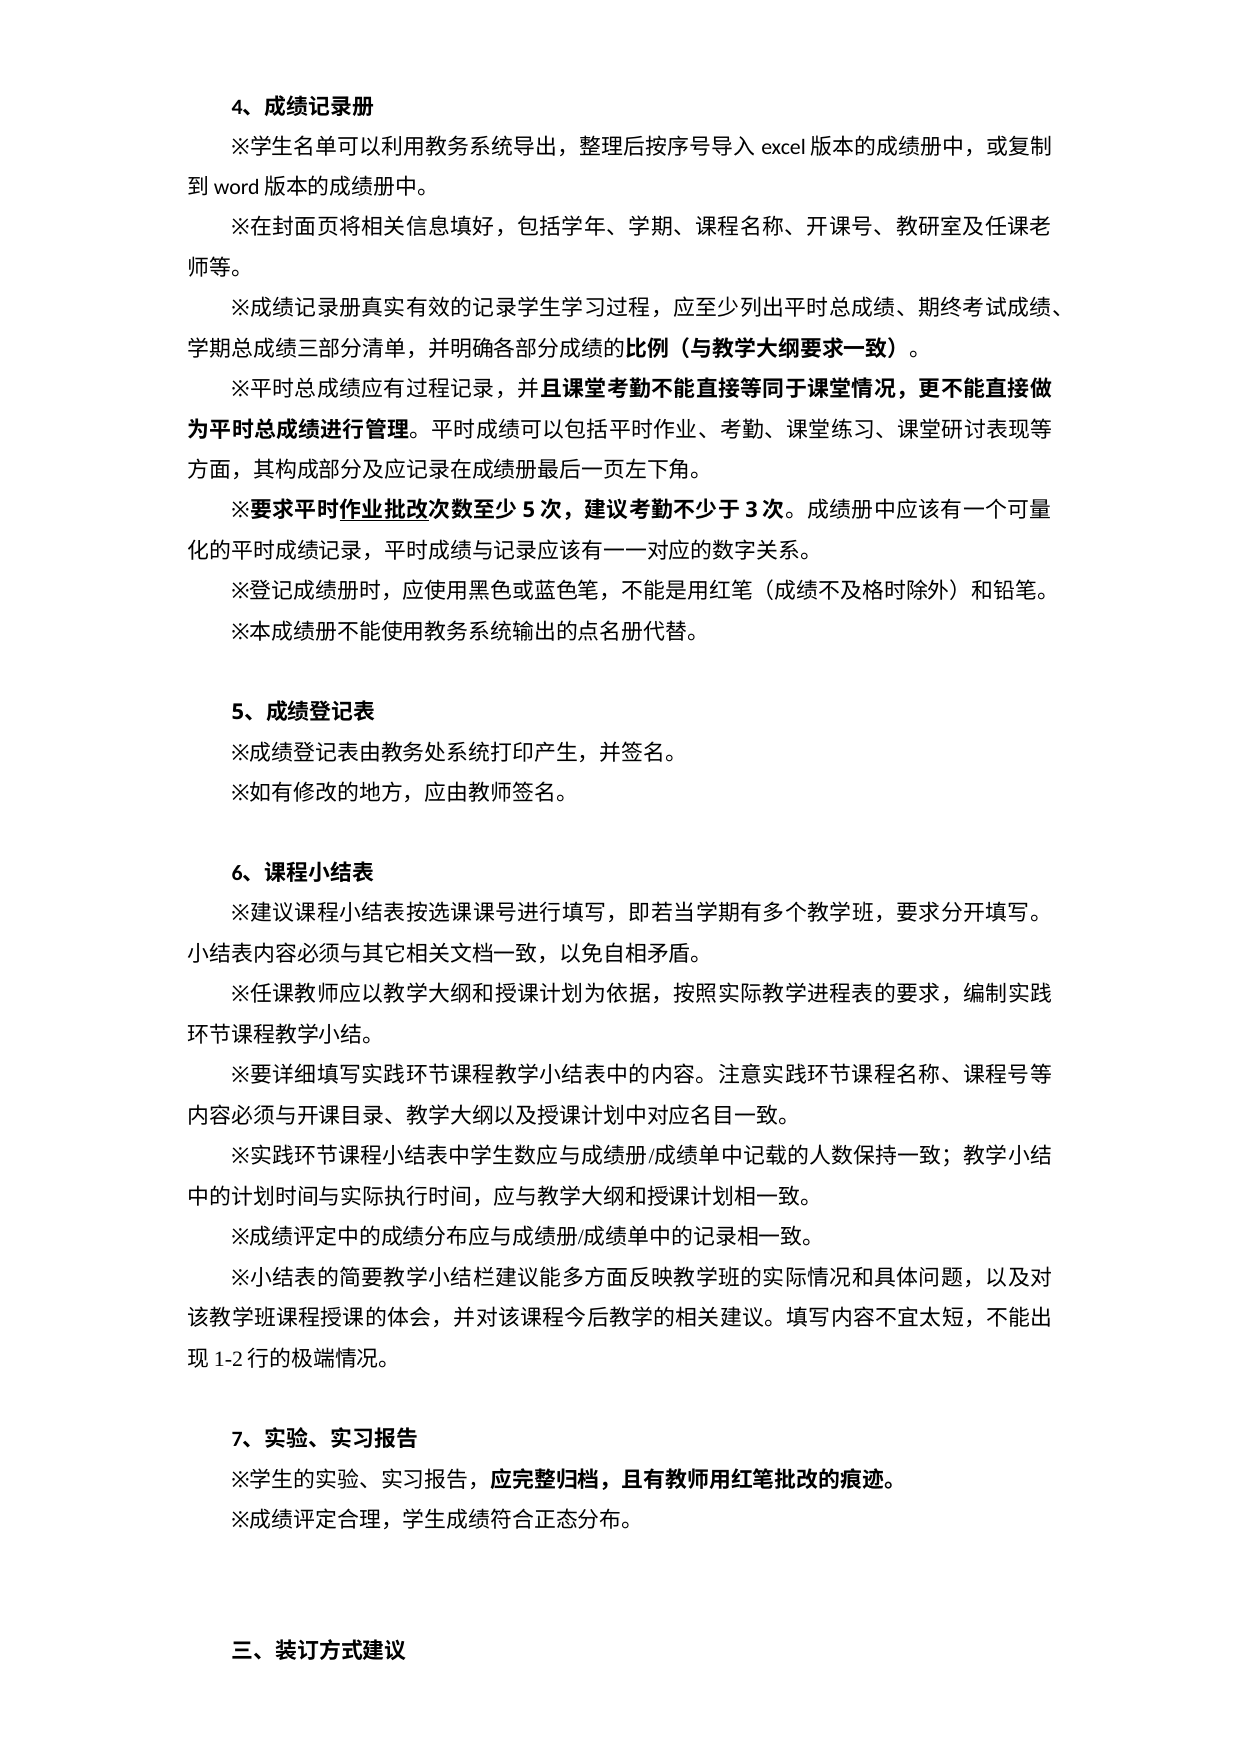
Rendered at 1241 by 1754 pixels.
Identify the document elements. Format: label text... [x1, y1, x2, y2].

text ※登记成绩册时，应使用黑色或蓝色笔，不能是用红笔（成绩不及格时除外）和铅笔。 [187, 573, 1053, 606]
text ※实践环节课程小结表中学生数应与成绩册/成绩单中记载的人数保持一致；教学小结中的计划时间与实际执行时间，应与教学大纲和授课计划相一致。 [187, 1138, 1053, 1211]
text ※在封面页将相关信息填好，包括学年、学期、课程名称、开课号、教研室及任课老师等。 [187, 208, 1053, 282]
text 三、装订方式建议 [187, 1633, 1053, 1666]
text ※如有修改的地方，应由教师签名。 [187, 775, 1053, 807]
text ※要求平时作业批改次数至少5次，建议考勤不少于3次。成绩册中应该有一个可量化的平时成绩记录，平时成绩与记录应该有一一对应的数字关系。 [187, 492, 1053, 565]
text ※平时总成绩应有过程记录，并且课堂考勤不能直接等同于课堂情况，更不能直接做为平时总成绩进行管理。平时成绩可以包括平时作业、考勤、课堂练习、课堂研讨表现等方面，其构成部分及应记录在成绩册最后一页左下角。 [187, 371, 1053, 484]
text ※小结表的简要教学小结栏建议能多方面反映教学班的实际情况和具体问题，以及对该教学班课程授课的体会，并对该课程今后教学的相关建议。填写内容不宜太短，不能出现1-2行的极端情况。 [187, 1259, 1053, 1373]
text 4、成绩记录册 [187, 89, 1053, 121]
text 7、实验、实习报告 [187, 1421, 1053, 1453]
text ※任课教师应以教学大纲和授课计划为依据，按照实际教学进程表的要求，编制实践环节课程教学小结。 [187, 976, 1053, 1049]
text ※成绩评定合理，学生成绩符合正态分布。 [187, 1502, 1053, 1534]
text ※学生名单可以利用教务系统导出，整理后按序号导入excel版本的成绩册中，或复制到word版本的成绩册中。 [187, 129, 1053, 201]
text 5、成绩登记表 [187, 694, 1053, 726]
text ※学生的实验、实习报告，应完整归档，且有教师用红笔批改的痕迹。 [187, 1461, 1053, 1494]
text ※成绩记录册真实有效的记录学生学习过程，应至少列出平时总成绩、期终考试成绩、学期总成绩三部分清单，并明确各部分成绩的比例（与教学大纲要求一致）。 [187, 289, 1053, 363]
text ※建议课程小结表按选课课号进行填写，即若当学期有多个教学班，要求分开填写。小结表内容必须与其它相关文档一致，以免自相矛盾。 [187, 895, 1053, 968]
text 6、课程小结表 [187, 854, 1053, 887]
text ※成绩评定中的成绩分布应与成绩册/成绩单中的记录相一致。 [187, 1219, 1053, 1251]
text ※成绩登记表由教务处系统打印产生，并签名。 [187, 734, 1053, 767]
text ※要详细填写实践环节课程教学小结表中的内容。注意实践环节课程名称、课程号等内容必须与开课目录、教学大纲以及授课计划中对应名目一致。 [187, 1057, 1053, 1130]
text ※本成绩册不能使用教务系统输出的点名册代替。 [187, 614, 1053, 646]
